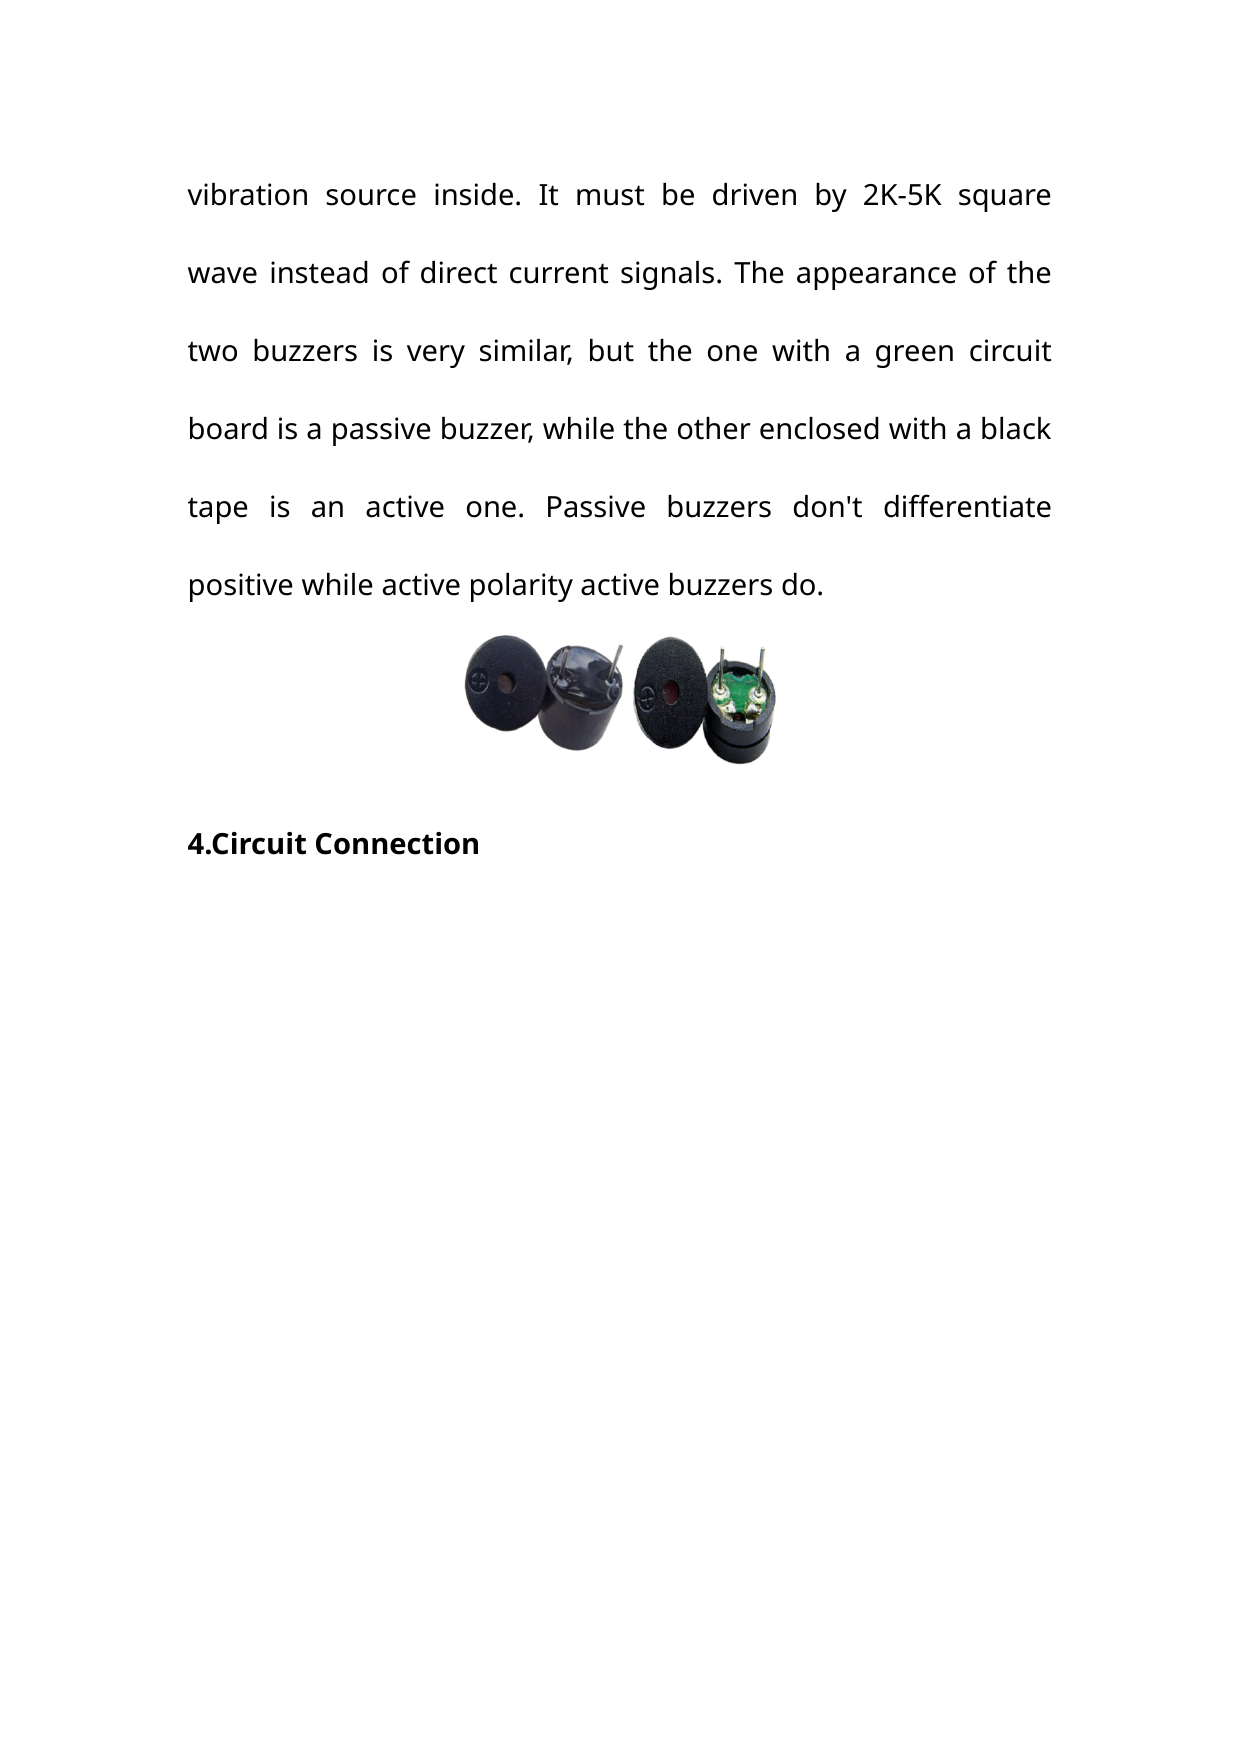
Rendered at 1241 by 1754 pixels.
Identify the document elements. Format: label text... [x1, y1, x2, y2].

list 4.Circuit Connection [187, 810, 1053, 875]
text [187, 162, 1053, 617]
picture [464, 624, 776, 769]
